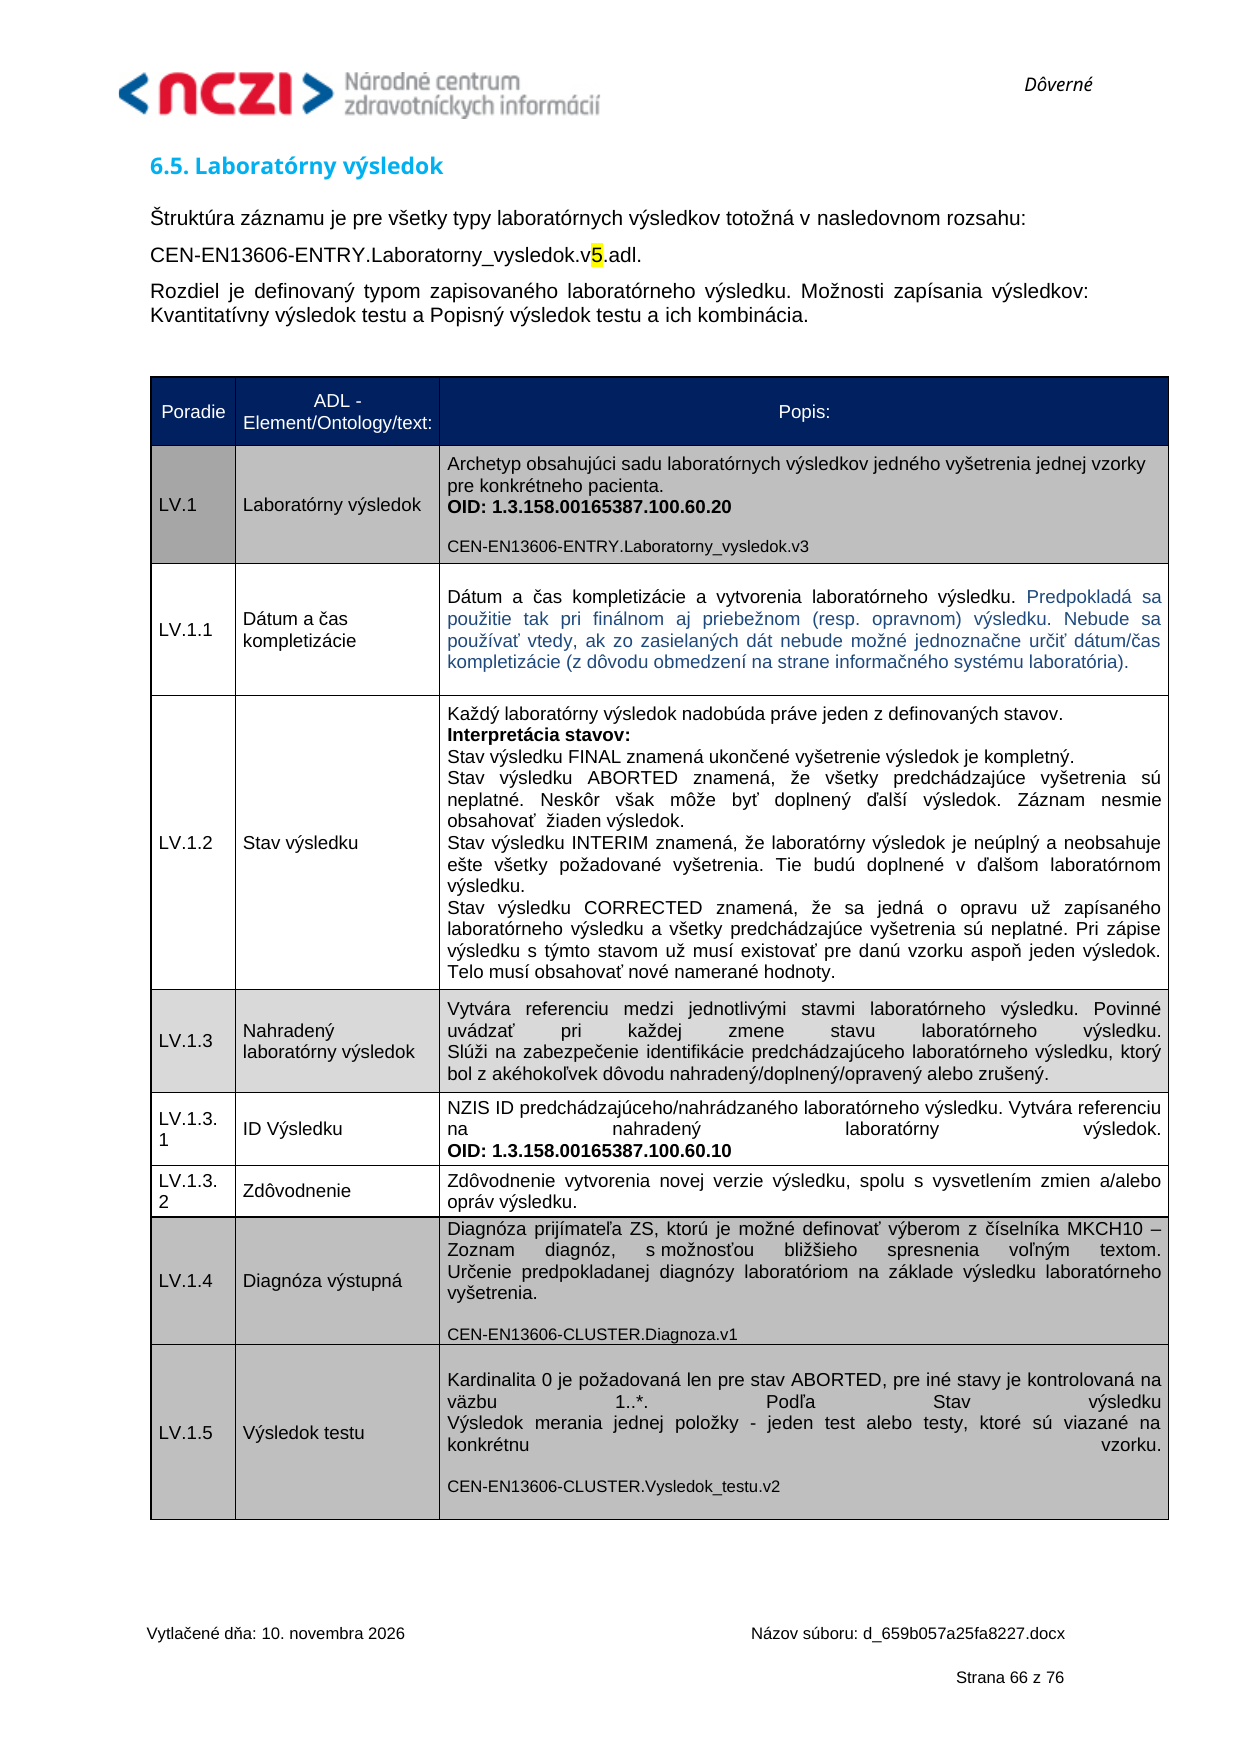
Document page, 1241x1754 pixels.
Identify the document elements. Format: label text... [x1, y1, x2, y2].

table_header ADL - Element/Ontology/text: [236, 378, 439, 445]
table_cell NZIS ID predchádzajúceho/nahrádzaného laboratórneho výsledku. Vytvára referenciu na nahradený laboratórny výsledok. OID: 1.3.158.00165387.100.60.10 [440, 1093, 1168, 1165]
table_cell LV.1.2 [152, 696, 235, 989]
subtitle Laboratórny výsledok [150, 150, 1090, 181]
table_cell Výsledok testu [236, 1345, 439, 1519]
table_cell Vytvára referenciu medzi jednotlivými stavmi laboratórneho výsledku. Povinné uvádzať pri každej zmene stavu laboratórneho výsledku. Slúži na zabezpečenie identifikácie predchádzajúceho laboratórneho výsledku, ktorý bol z akéhokoľvek dôvodu nahradený/doplnený/opravený alebo zrušený. [440, 990, 1168, 1092]
table_cell LV.1.3 [152, 990, 235, 1092]
text CEN-EN13606-ENTRY.Laboratorny_vysledok.v5.adl. [150, 243, 591, 267]
table_cell LV.1.3.1 [152, 1093, 235, 1165]
table_header Poradie [152, 378, 235, 445]
table_cell Zdôvodnenie [236, 1166, 439, 1216]
table_cell Diagnóza výstupná [236, 1218, 439, 1344]
table_cell Archetyp obsahujúci sadu laboratórnych výsledkov jedného vyšetrenia jednej vzorky pre konkrétneho pacienta. OID: 1.3.158.00165387.100.60.20 CEN-EN13606-ENTRY.Laboratorny_vysledok.v3 [440, 446, 1168, 563]
table_header Popis: [440, 378, 1168, 445]
text CEN-EN13606-ENTRY.Laboratorny_vysledok.v5.adl. [603, 243, 1090, 267]
table_cell Každý laboratórny výsledok nadobúda práve jeden z definovaných stavov. Interpretácia stavov: Stav výsledku FINAL znamená ukončené vyšetrenie výsledok je kompletný. Stav výsledku ABORTED znamená, že všetky predchádzajúce vyšetrenia sú neplatné. Neskôr však môže byť doplnený ďalší výsledok. Záznam nesmie obsahovať žiaden výsledok. Stav výsledku INTERIM znamená, že laboratórny výsledok je neúplný a neobsahuje ešte všetky požadované vyšetrenia. Tie budú doplnené v ďalšom laboratórnom výsledku. Stav výsledku CORRECTED znamená, že sa jedná o opravu už zapísaného laboratórneho výsledku a všetky predchádzajúce vyšetrenia sú neplatné. Pri zápise výsledku s týmto stavom už musí existovať pre danú vzorku aspoň jeden výsledok. Telo musí obsahovať nové namerané hodnoty. [440, 696, 1168, 989]
table_cell LV.1.1 [152, 564, 235, 695]
table_cell LV.1 [152, 446, 235, 563]
text Štruktúra záznamu je pre všetky typy laboratórnych výsledkov totožná v nasledovnom rozsahu: [150, 206, 1090, 230]
table_cell Zdôvodnenie vytvorenia novej verzie výsledku, spolu s vysvetlením zmien a/alebo opráv výsledku. [440, 1166, 1168, 1216]
table_cell Nahradený laboratórny výsledok [236, 990, 439, 1092]
table_cell LV.1.5 [152, 1345, 235, 1519]
text Rozdiel je definovaný typom zapisovaného laboratórneho výsledku. Možnosti zapísania výsledkov: Kvantitatívny výsledok testu a Popisný výsledok testu a ich kombinácia. [150, 279, 1090, 327]
table_cell Laboratórny výsledok [236, 446, 439, 563]
table_cell Dátum a čas kompletizácie a vytvorenia laboratórneho výsledku. Predpokladá sa použitie tak pri finálnom aj priebežnom (resp. opravnom) výsledku. Nebude sa používať vtedy, ak zo zasielaných dát nebude možné jednoznačne určiť dátum/čas kompletizácie (z dôvodu obmedzení na strane informačného systému laboratória). [440, 564, 1168, 695]
table_cell Stav výsledku [236, 696, 439, 989]
table_cell ID Výsledku [236, 1093, 439, 1165]
table_cell LV.1.3.2 [152, 1166, 235, 1216]
table_cell LV.1.4 [152, 1218, 235, 1344]
table_cell Dátum a čas kompletizácie [236, 564, 439, 695]
table_cell Kardinalita 0 je požadovaná len pre stav ABORTED, pre iné stavy je kontrolovaná na väzbu 1..*. Podľa Stav výsledku Výsledok merania jednej položky - jeden test alebo testy, ktoré sú viazané na konkrétnu vzorku. CEN-EN13606-CLUSTER.Vysledok_testu.v2 [440, 1345, 1168, 1519]
picture [118, 72, 600, 119]
table_cell Diagnóza prijímateľa ZS, ktorú je možné definovať výberom z číselníka MKCH10 – Zoznam diagnóz, s možnosťou bližšieho spresnenia voľným textom. Určenie predpokladanej diagnózy laboratóriom na základe výsledku laboratórneho vyšetrenia. CEN-EN13606-CLUSTER.Diagnoza.v1 [440, 1218, 1168, 1344]
